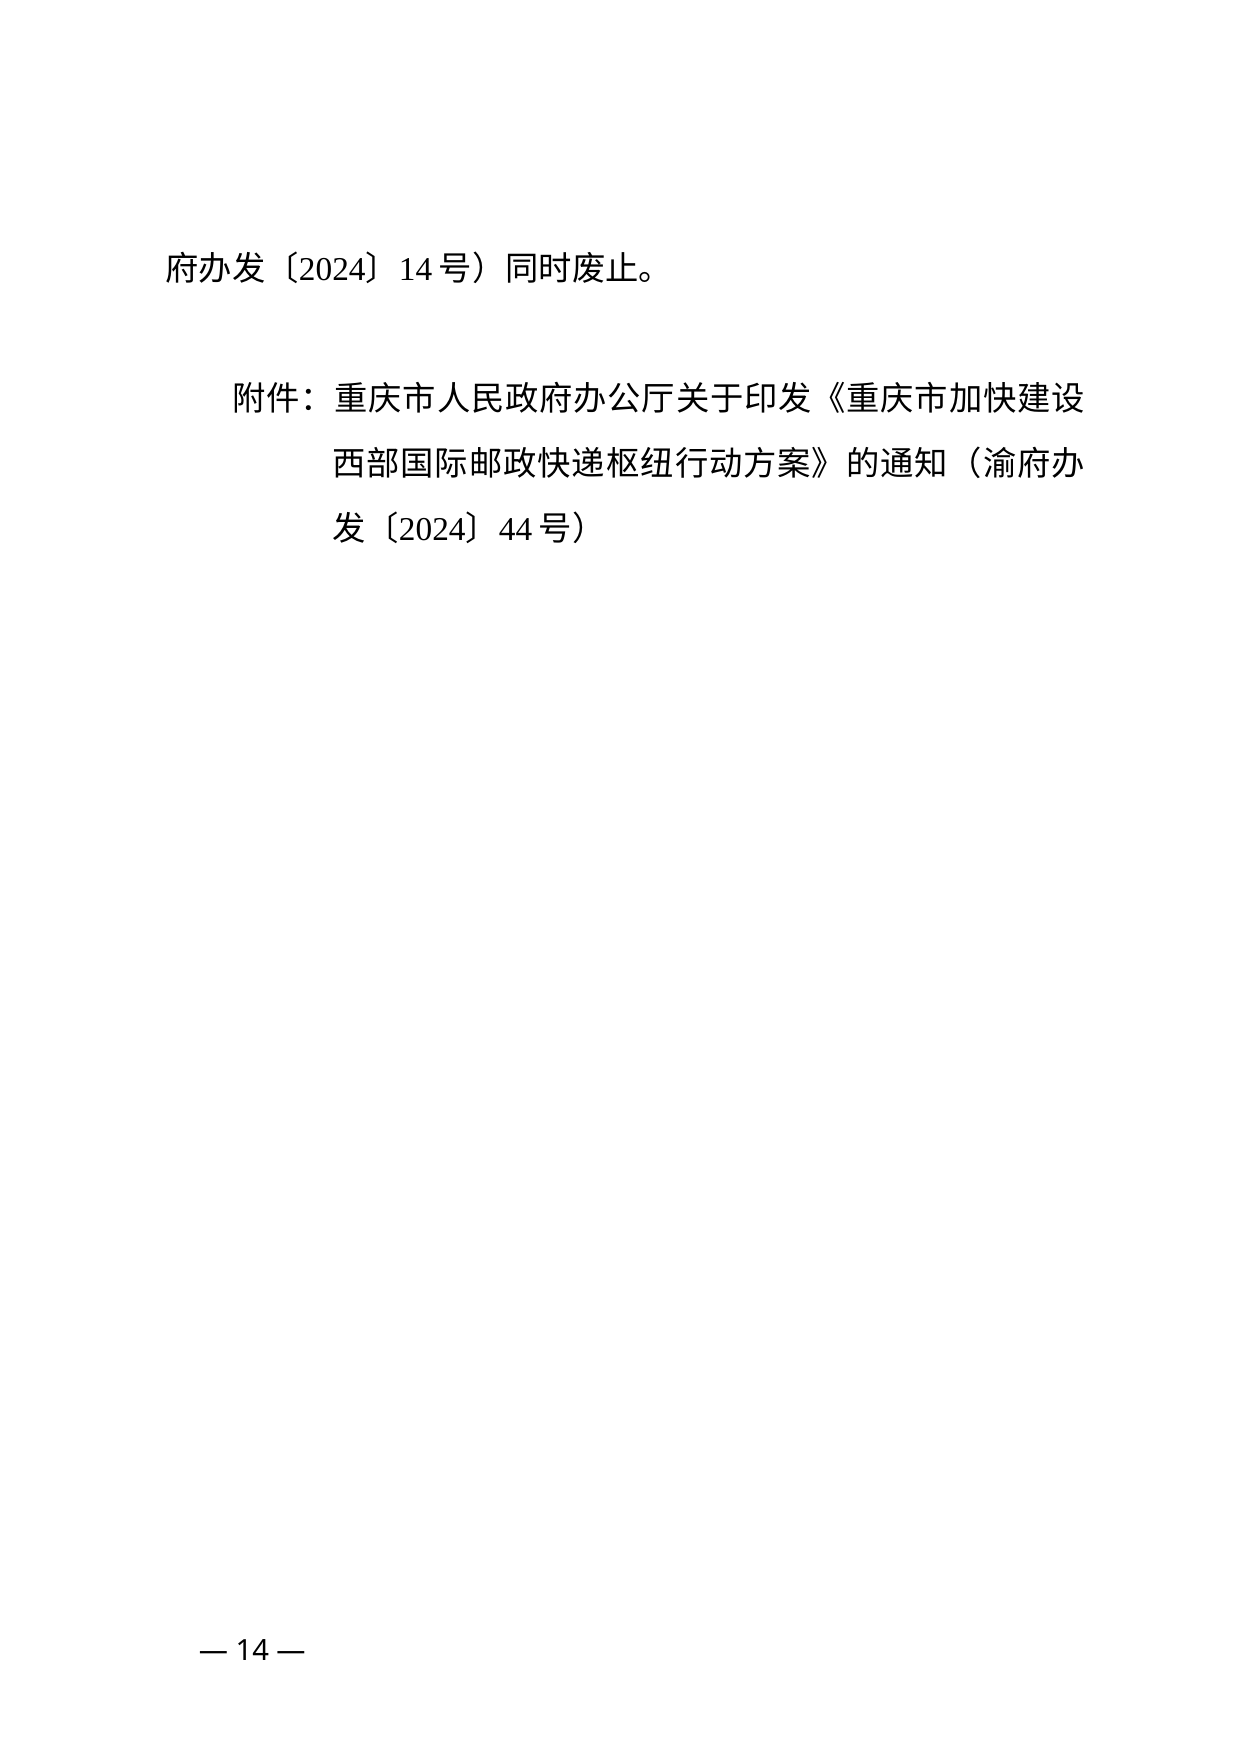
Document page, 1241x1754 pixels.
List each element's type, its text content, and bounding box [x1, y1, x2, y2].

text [165, 233, 1087, 298]
text 附件：重庆市人民政府办公厅关于印发《重庆市加快建设西部国际邮政快递枢纽行动方案》的通知（渝府办发〔2024〕44号） [232, 363, 1087, 558]
